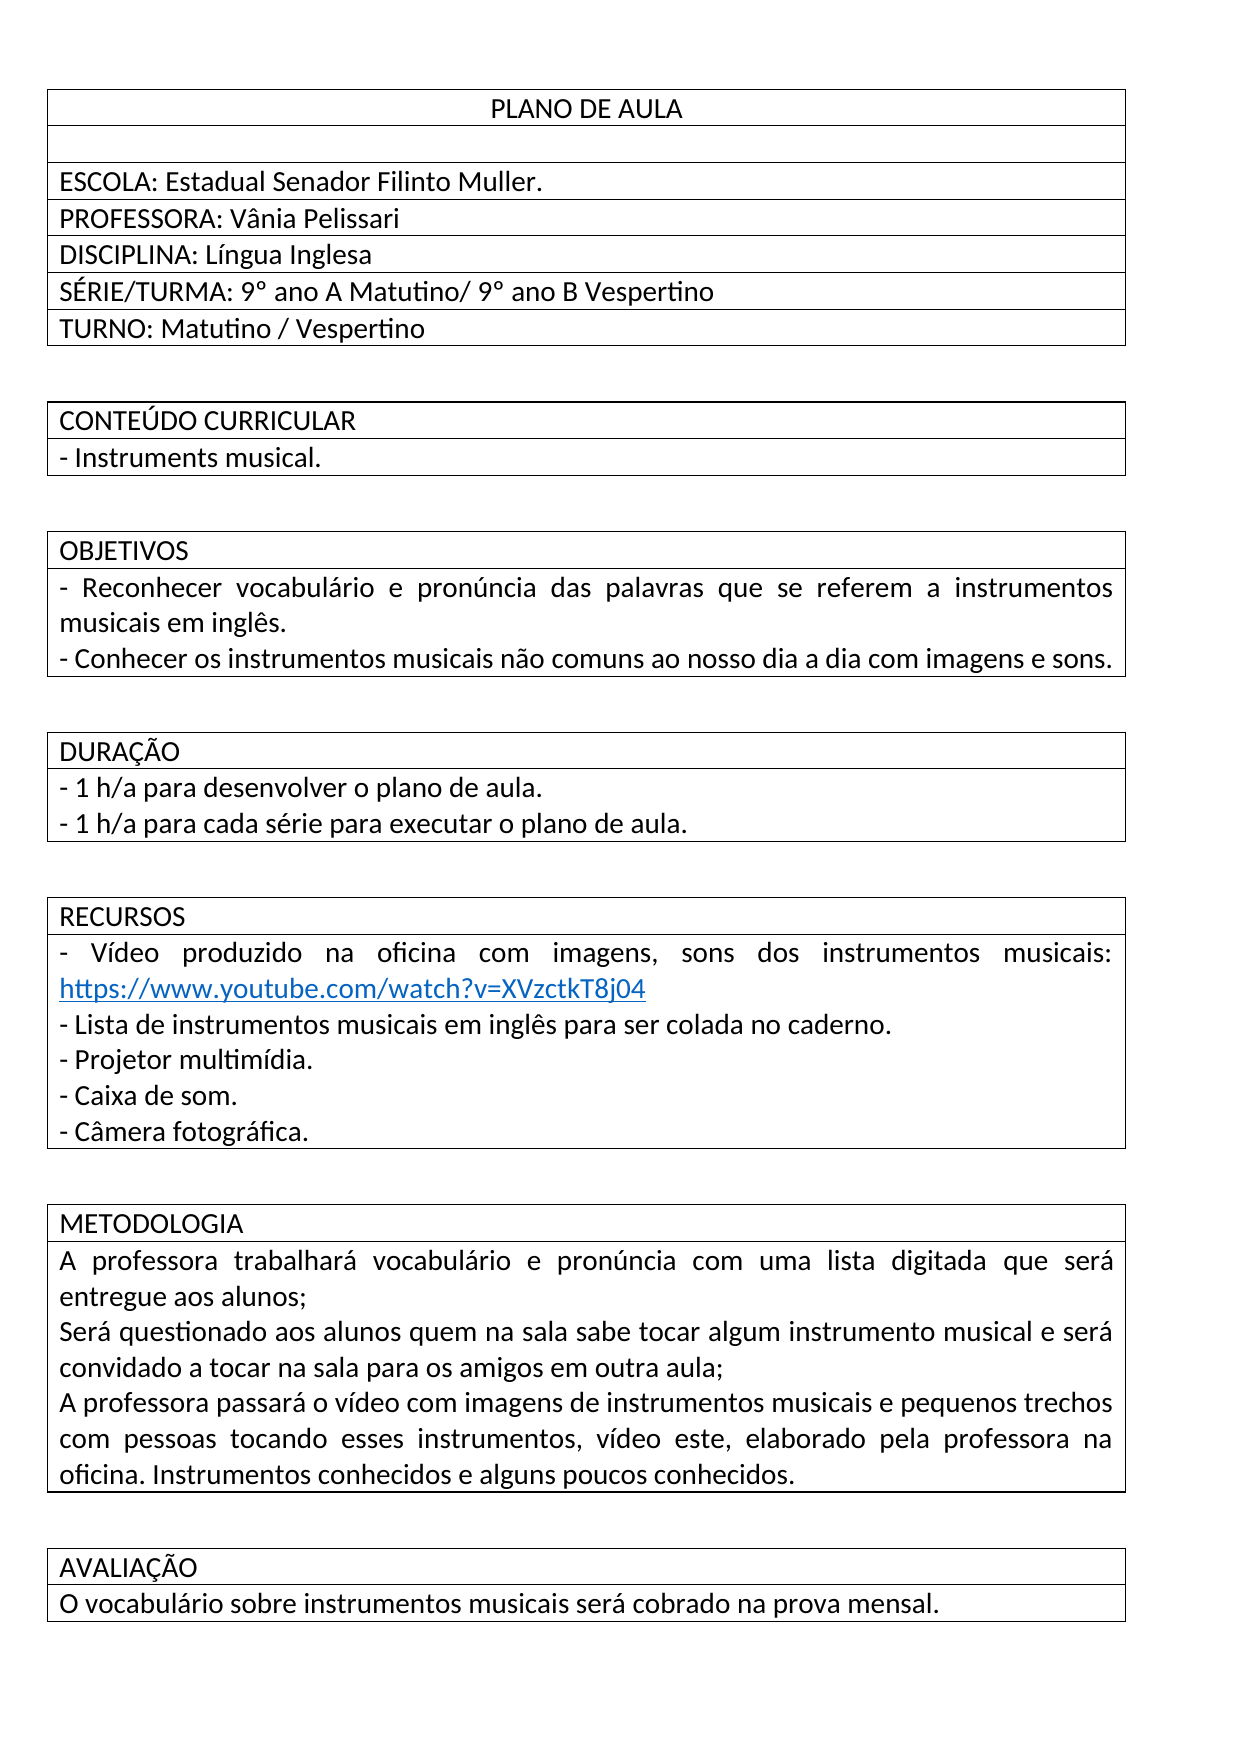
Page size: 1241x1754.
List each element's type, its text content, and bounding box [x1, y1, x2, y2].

table_cell - 1 h/a para desenvolver o plano de aula. - 1 h/a para cada série para executar o plano de aula. [48, 769, 1125, 841]
table_header RECURSOS [48, 898, 1125, 933]
table_cell - Vídeo produzido na oficina com imagens, sons dos instrumentos musicais: https://www.youtube.com/watch?v=XVzctkT8j04 - Lista de instrumentos musicais em inglês para ser colada no caderno. - Projetor multimídia. - Caixa de som. - Câmera fotográfica. [48, 935, 1125, 1148]
table_cell PROFESSORA: Vânia Pelissari [48, 200, 1125, 235]
table_header PLANO DE AULA [48, 90, 1125, 125]
table_cell SÉRIE/TURMA: 9º ano A Matutino/ 9º ano B Vespertino [48, 273, 1125, 309]
table_cell TURNO: Matutino / Vespertino [48, 310, 1125, 345]
table_cell ESCOLA: Estadual Senador Filinto Muller. [48, 163, 1125, 199]
table_header DURAÇÃO [48, 733, 1125, 768]
table_cell O vocabulário sobre instrumentos musicais será cobrado na prova mensal. [48, 1585, 1125, 1621]
table_cell DISCIPLINA: Língua Inglesa [48, 236, 1125, 272]
table_header CONTEÚDO CURRICULAR [48, 403, 1125, 438]
table_cell A professora trabalhará vocabulário e pronúncia com uma lista digitada que será entregue aos alunos; Será questionado aos alunos quem na sala sabe tocar algum instrumento musical e será convidado a tocar na sala para os amigos em outra aula; A professora passará o vídeo com imagens de instrumentos musicais e pequenos trechos com pessoas tocando esses instrumentos, vídeo este, elaborado pela professora na oficina. Instrumentos conhecidos e alguns poucos conhecidos. [48, 1242, 1125, 1491]
table_header OBJETIVOS [48, 532, 1125, 568]
table_cell - Reconhecer vocabulário e pronúncia das palavras que se referem a instrumentos musicais em inglês. - Conhecer os instrumentos musicais não comuns ao nosso dia a dia com imagens e sons. [48, 569, 1125, 676]
table_header METODOLOGIA [48, 1205, 1125, 1241]
table_header AVALIAÇÃO [48, 1549, 1125, 1584]
table_cell - Instruments musical. [48, 439, 1125, 475]
table_cell [48, 126, 1125, 162]
